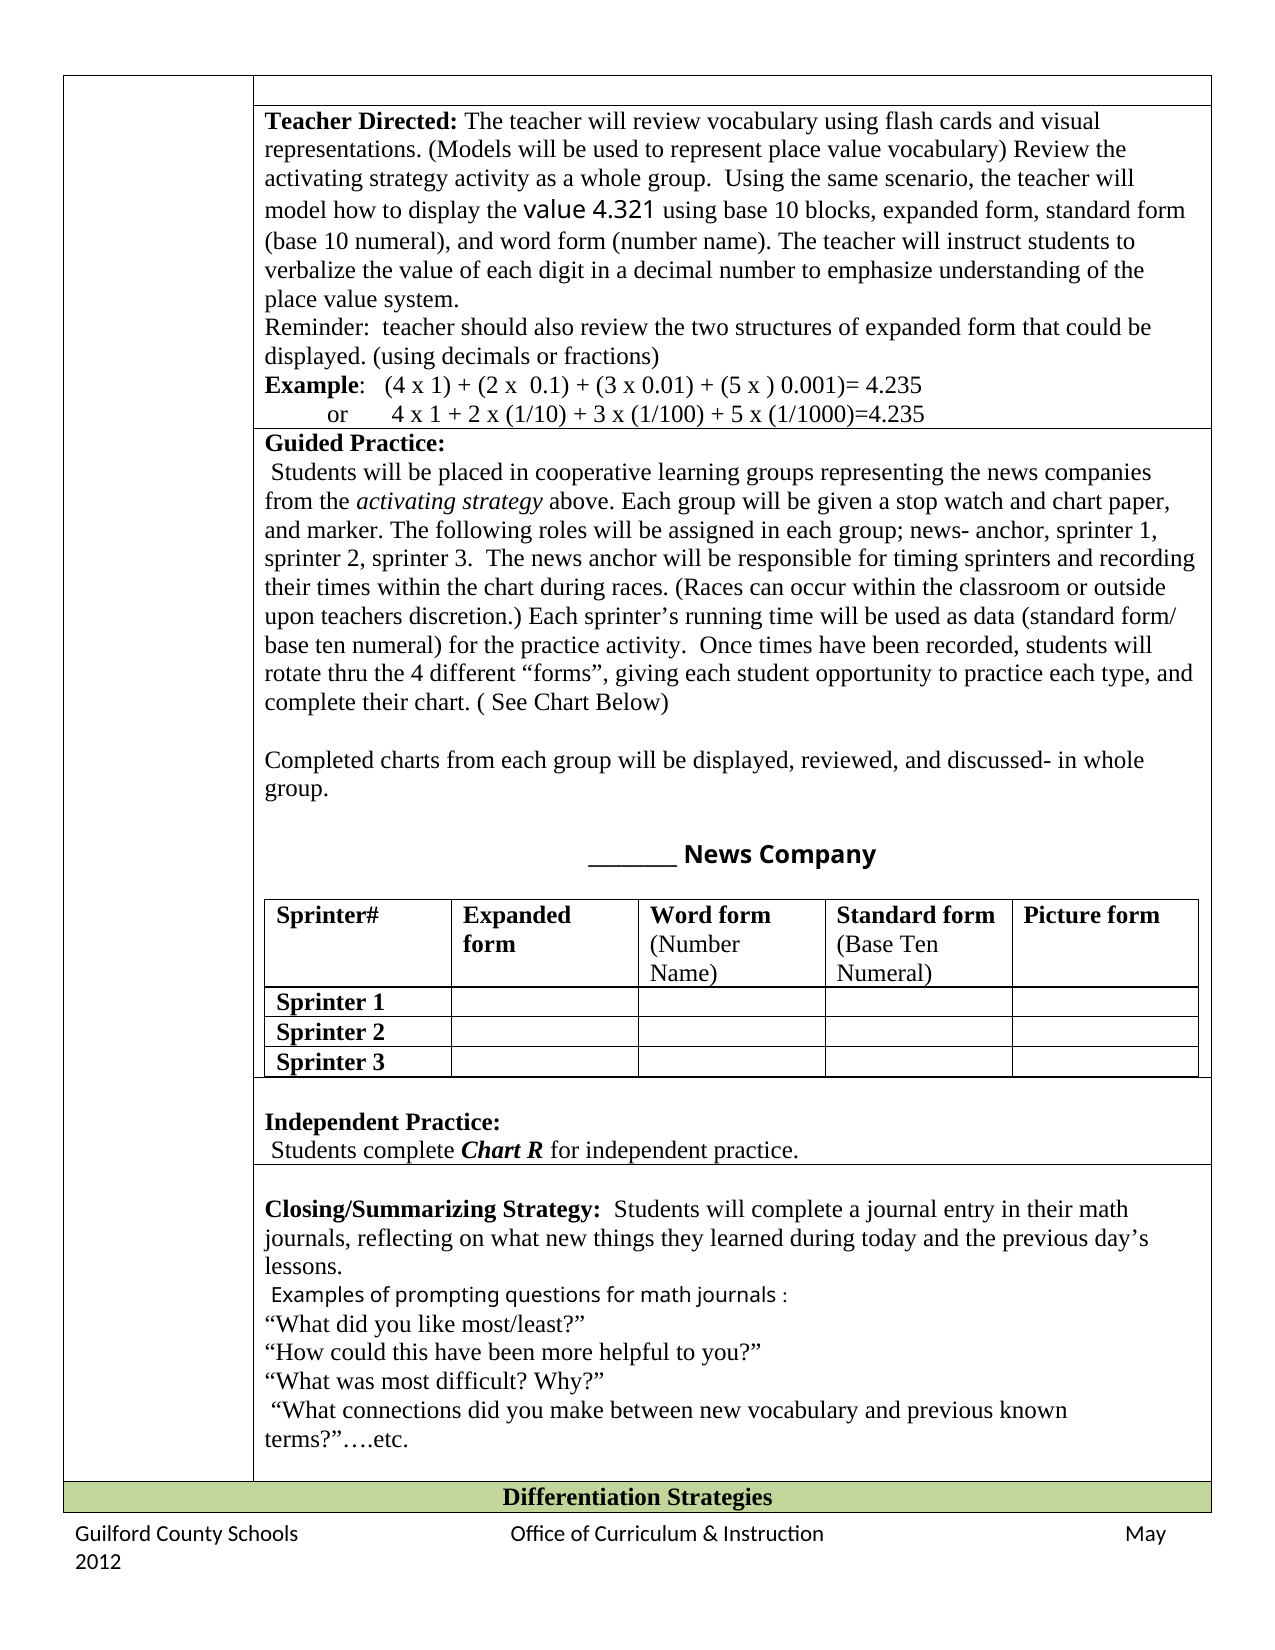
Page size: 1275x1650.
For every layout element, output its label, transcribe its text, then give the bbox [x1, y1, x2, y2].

table_cell Independent Practice: Students complete Chart R for independent practice. [254, 1078, 1211, 1164]
table_cell Teacher Directed: The teacher will review vocabulary using flash cards and visual representations. (Models will be used to represent place value vocabulary) Review the activating strategy activity as a whole group. Using the same scenario, the teacher will model how to display the value 4.321 using base 10 blocks, expanded form, standard form (base 10 numeral), and word form (number name). The teacher will instruct students to verbalize the value of each digit in a decimal number to emphasize understanding of the place value system. Reminder: teacher should also review the two structures of expanded form that could be displayed. (using decimals or fractions) Example: (4 x 1) + (2 x 0.1) + (3 x 0.01) + (5 x ) 0.001)= 4.235 or 4 x 1 + 2 x (1/10) + 3 x (1/100) + 5 x (1/1000)=4.235 [254, 106, 1211, 427]
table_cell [254, 76, 1211, 105]
table_cell Closing/Summarizing Strategy: Students will complete a journal entry in their math journals, reflecting on what new things they learned during today and the previous day’s lessons. Examples of prompting questions for math journals : “What did you like most/least?” “How could this have been more helpful to you?” “What was most difficult? Why?” “What connections did you make between new vocabulary and previous known terms?”….etc. [254, 1165, 1211, 1481]
table_cell Differentiation Strategies [64, 1482, 1211, 1512]
table_cell Guided Practice: Students will be placed in cooperative learning groups representing the news companies from the activating strategy above. Each group will be given a stop watch and chart paper, and marker. The following roles will be assigned in each group; news- anchor, sprinter 1, sprinter 2, sprinter 3. The news anchor will be responsible for timing sprinters and recording their times within the chart during races. (Races can occur within the classroom or outside upon teachers discretion.) Each sprinter’s running time will be used as data (standard form/ base ten numeral) for the practice activity. Once times have been recorded, students will rotate thru the 4 different “forms”, giving each student opportunity to practice each type, and complete their chart. ( See Chart Below) Completed charts from each group will be displayed, reviewed, and discussed- in whole group. ________ News Company [254, 429, 1211, 1077]
